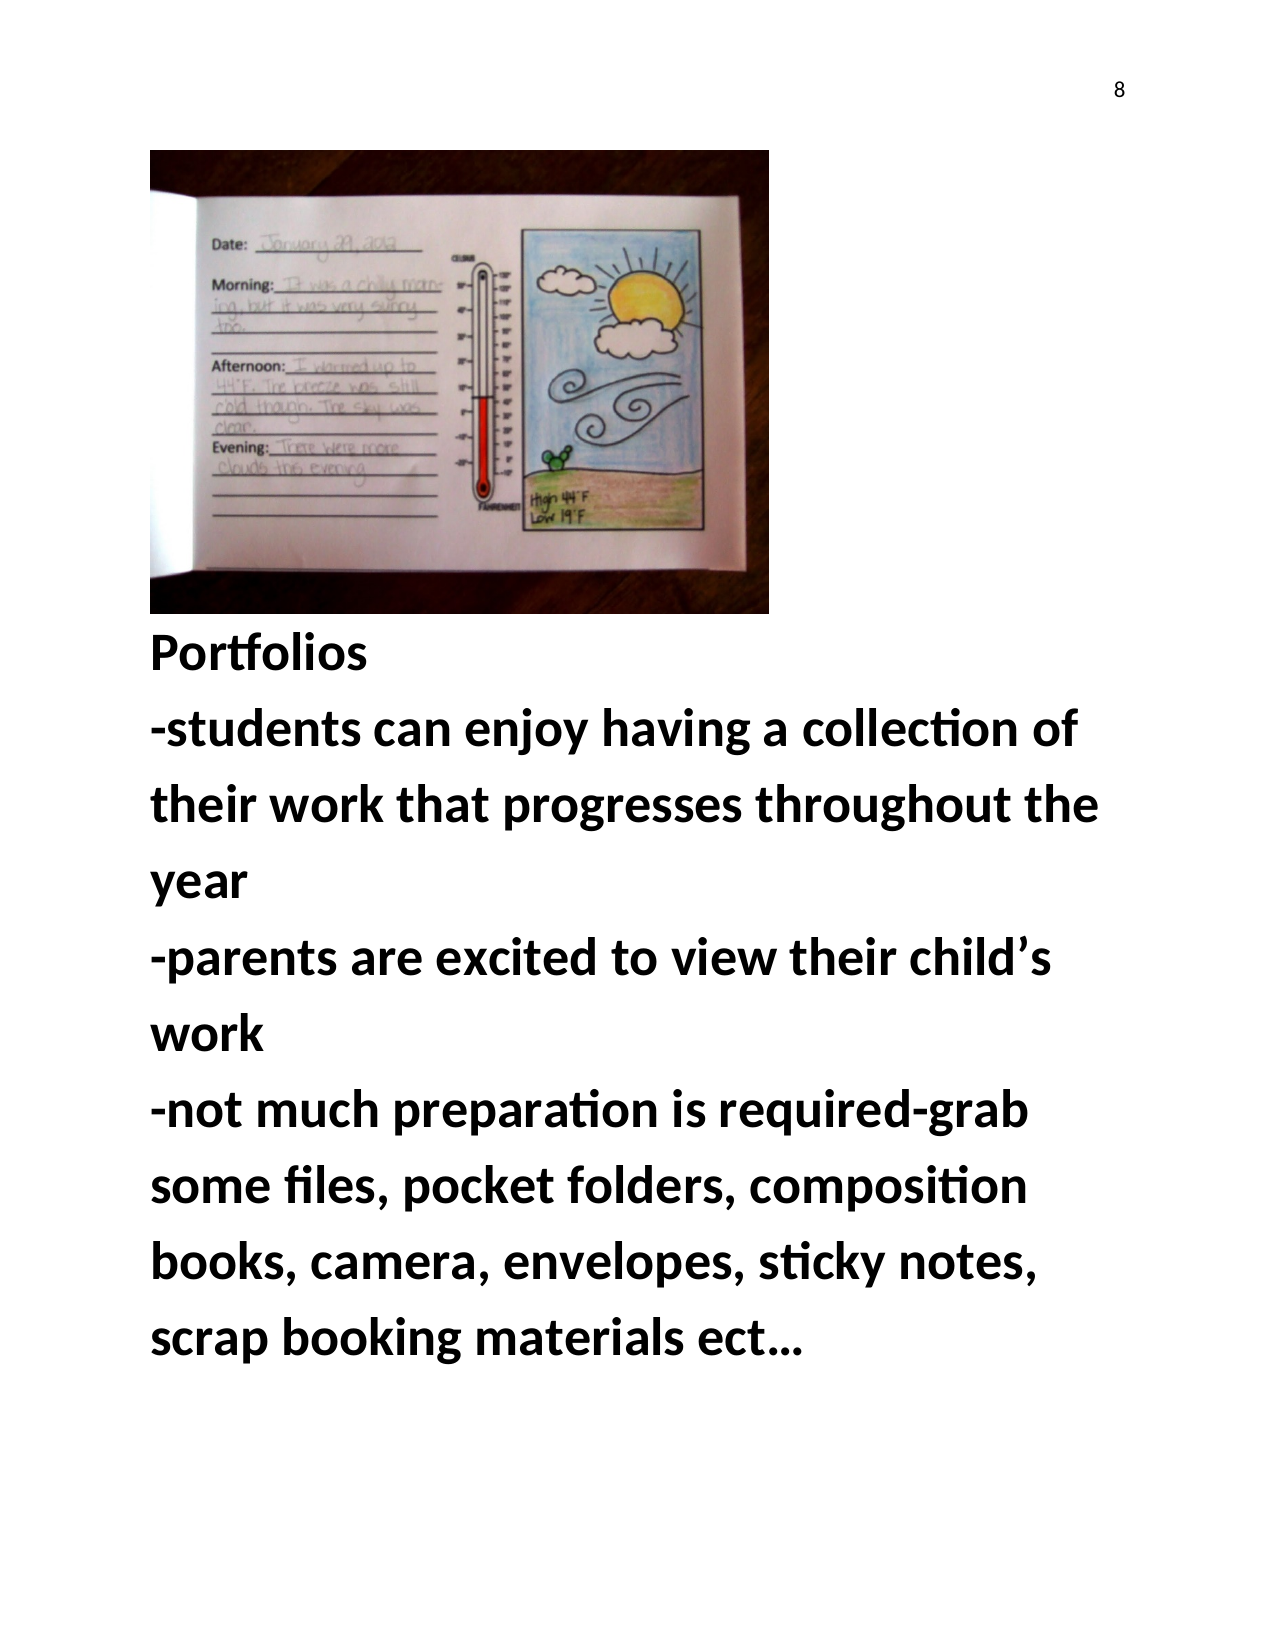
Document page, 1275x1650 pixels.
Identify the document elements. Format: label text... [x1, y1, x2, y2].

text Portfolios [150, 618, 1125, 684]
text -students can enjoy having a collection of their work that progresses throughout the year [150, 694, 1125, 912]
text -parents are excited to view their child’s work [150, 922, 1125, 1064]
picture [150, 150, 769, 614]
text -not much preparation is required-grab some files, pocket folders, composition books, camera, envelopes, sticky notes, scrap booking materials ect… [150, 1074, 1125, 1369]
